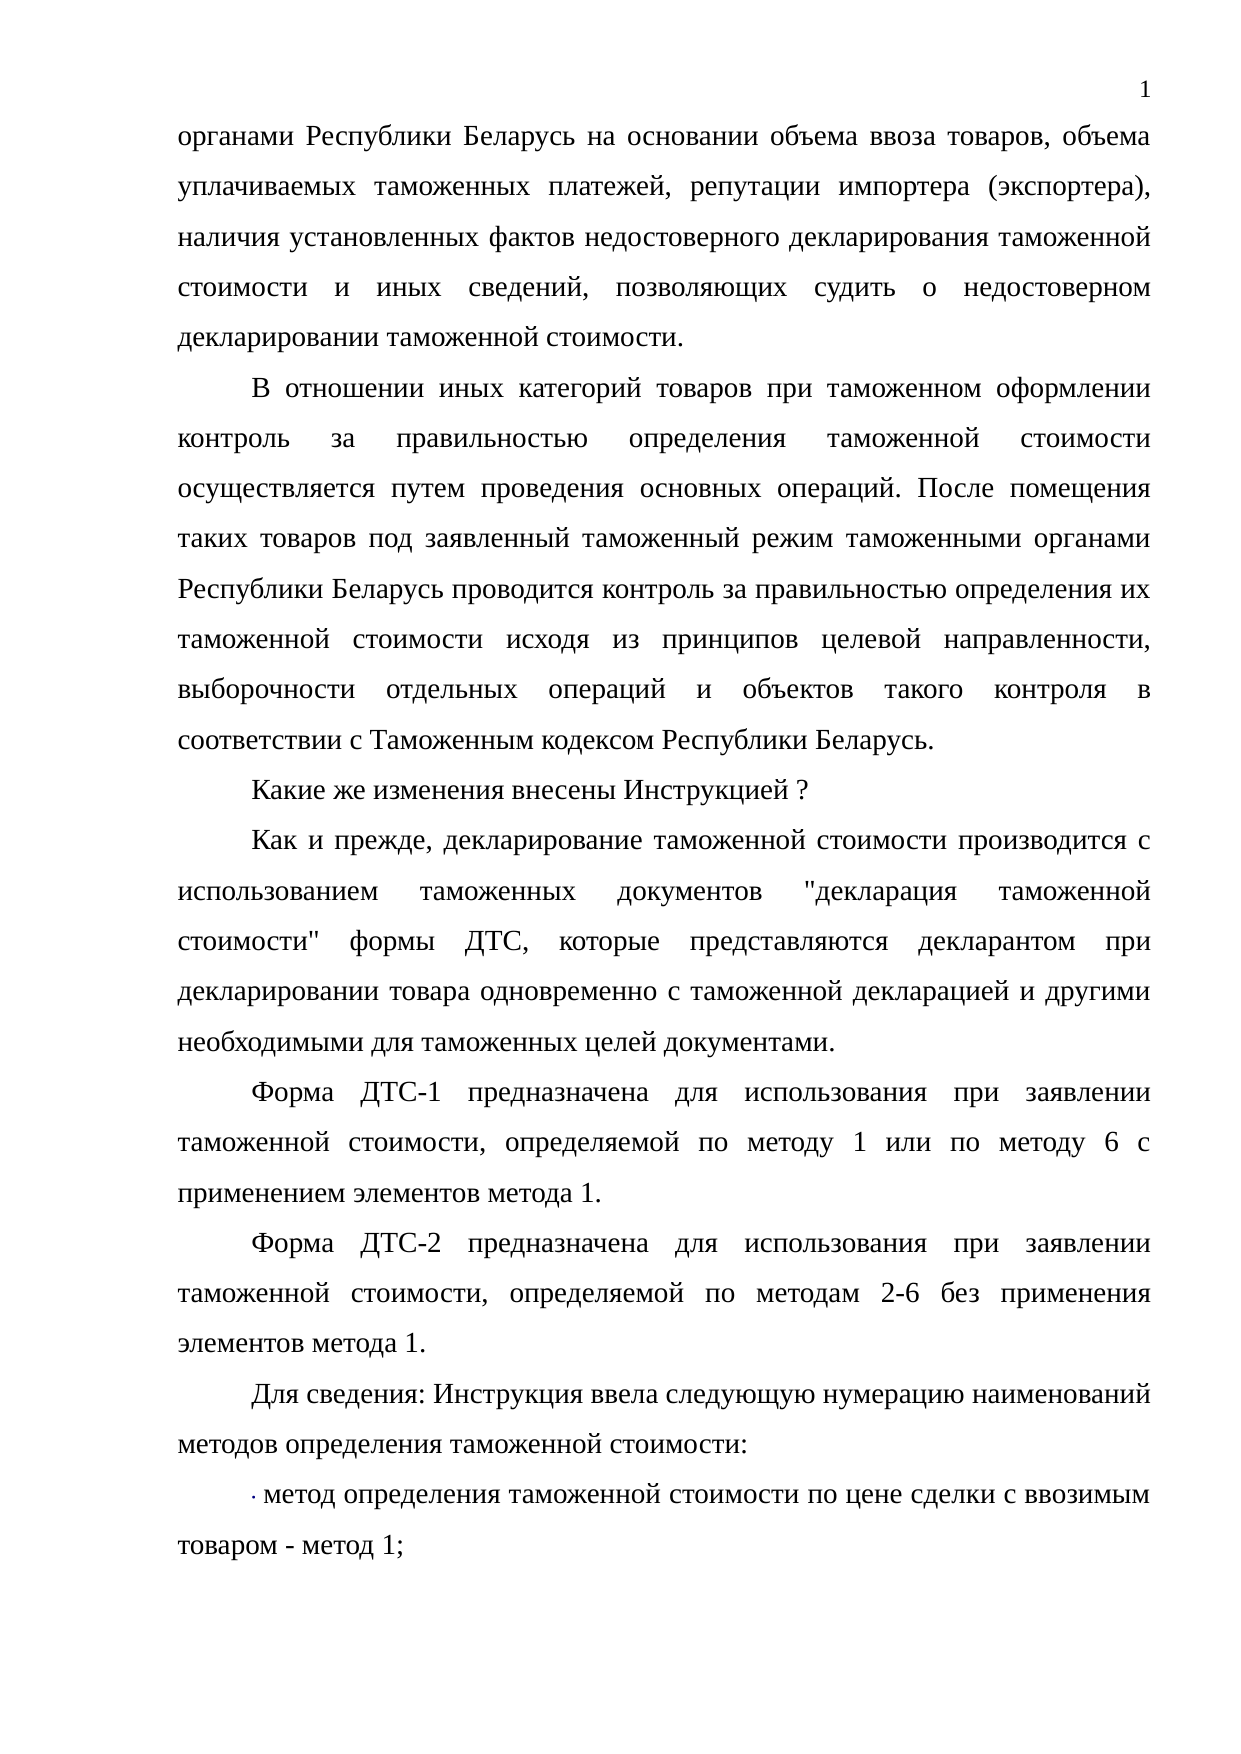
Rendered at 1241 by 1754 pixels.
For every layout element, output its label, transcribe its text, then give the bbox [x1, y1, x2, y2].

text В отношении иных категорий товаров при таможенном оформлении контроль за правильностью определения таможенной стоимости осуществляется путем проведения основных операций. После помещения таких товаров под заявленный таможенный режим таможенными органами Республики Беларусь проводится контроль за правильностью определения их таможенной стоимости исходя из принципов целевой направленности, выборочности отдельных операций и объектов такого контроля в соответствии с Таможенным кодексом Республики Беларусь. [177, 370, 1152, 755]
text Форма ДТС-2 предназначена для использования при заявлении таможенной стоимости, определяемой по методам 2-6 без применения элементов метода 1. [177, 1225, 1152, 1359]
text Форма ДТС-1 предназначена для использования при заявлении таможенной стоимости, определяемой по методу 1 или по методу 6 с применением элементов метода 1. [177, 1074, 1152, 1208]
text Какие же изменения внесены Инструкцией ? [177, 772, 1152, 806]
list метод определения таможенной стоимости по цене сделки с ввозимым товаром - метод 1; [177, 1477, 1152, 1560]
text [177, 118, 1152, 353]
text Как и прежде, декларирование таможенной стоимости производится с использованием таможенных документов "декларация таможенной стоимости" формы ДТС, которые представляются декларантом при декларировании товара одновременно с таможенной декларацией и другими необходимыми для таможенных целей документами. [177, 822, 1152, 1057]
text Для сведения: Инструкция ввела следующую нумерацию наименований методов определения таможенной стоимости: [177, 1376, 1152, 1460]
